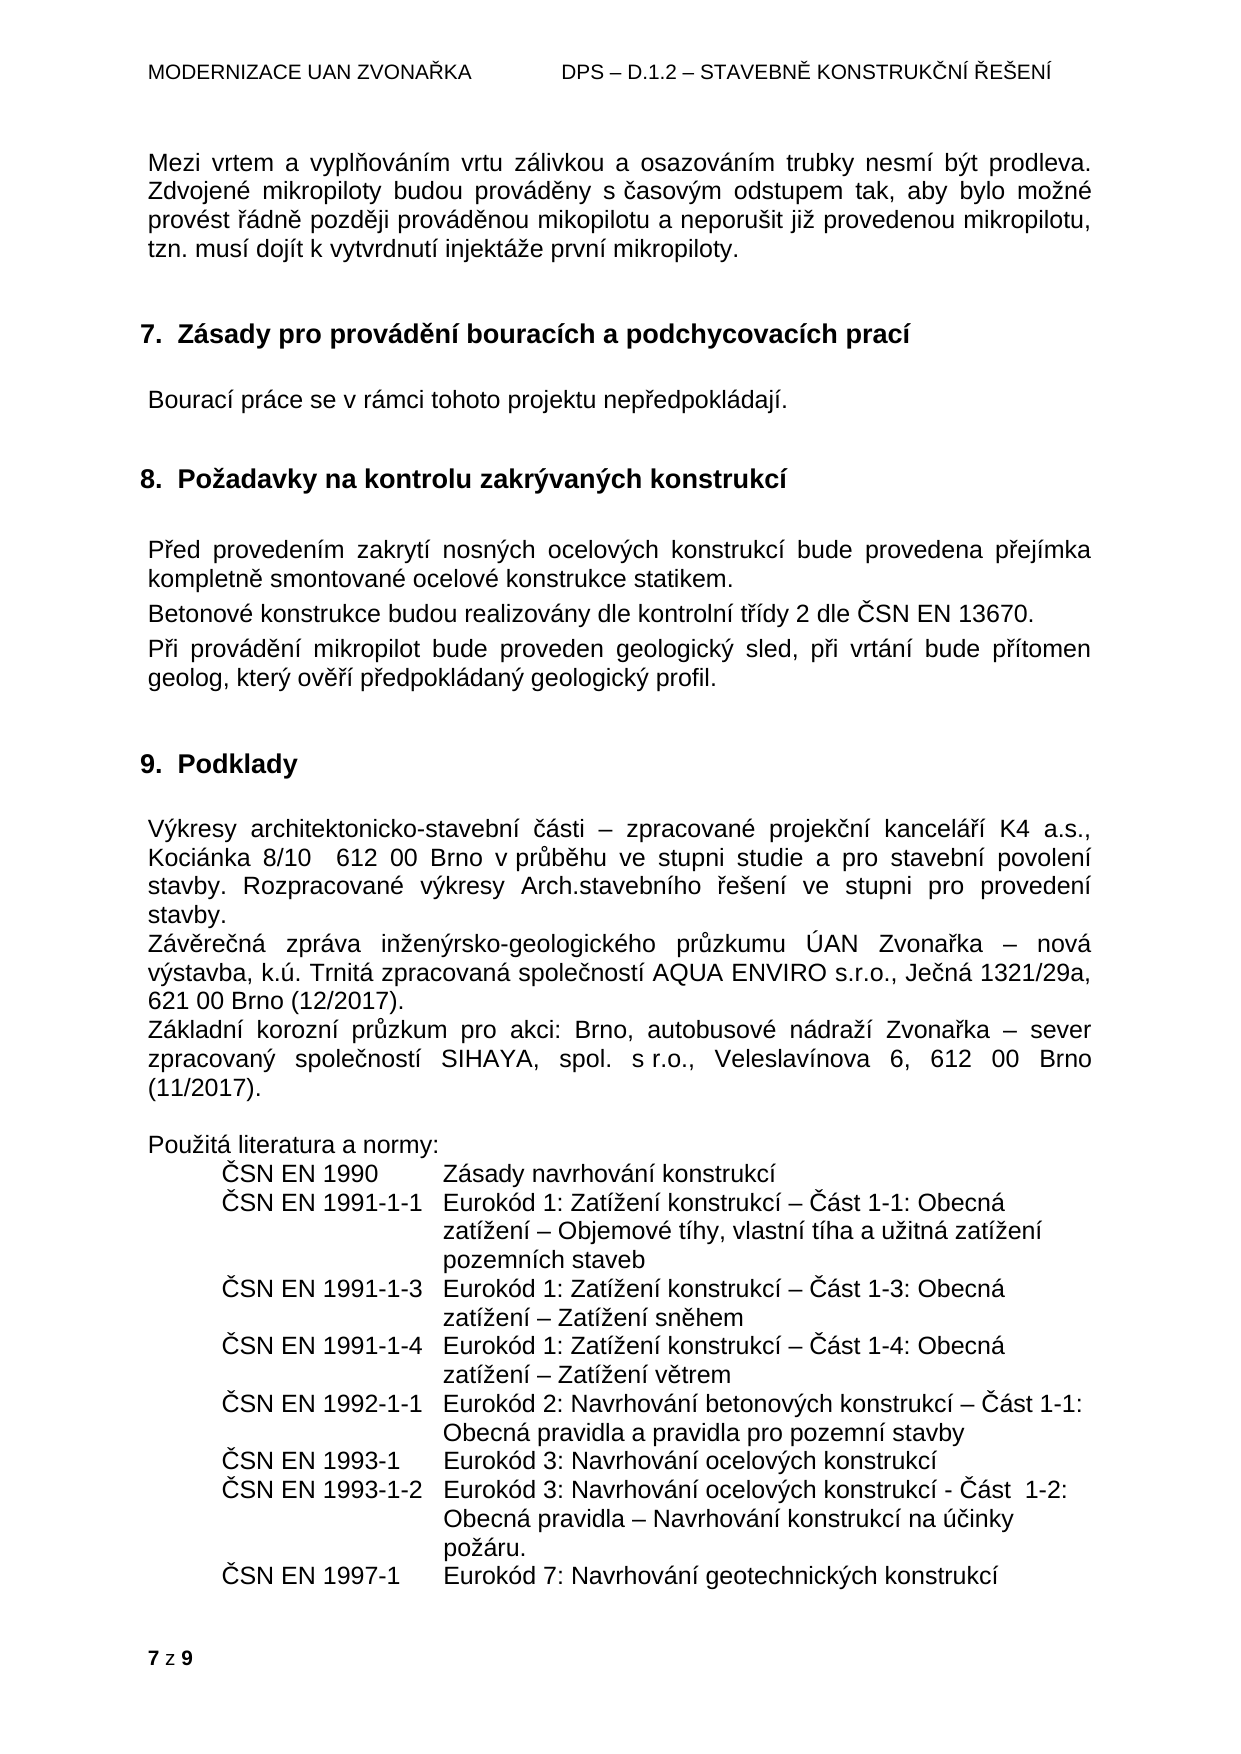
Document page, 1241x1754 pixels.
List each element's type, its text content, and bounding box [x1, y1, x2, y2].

text ČSN EN 1991-1-3 Eurokód 1: Zatížení konstrukcí – Část 1-3: Obecná zatížení – Zatížení sněhem [221, 1274, 1093, 1331]
text ČSN EN 1993-1 Eurokód 3: Navrhování ocelových konstrukcí [221, 1446, 1093, 1475]
text Bourací práce se v rámci tohoto projektu nepředpokládají. [148, 385, 1093, 413]
text ČSN EN 1993-1-2 Eurokód 3: Navrhování ocelových konstrukcí - Část 1-2: Obecná pravidla – Navrhování konstrukcí na účinky požáru. [221, 1475, 1093, 1561]
text Před provedením zakrytí nosných ocelových konstrukcí bude provedena přejímka kompletně smontované ocelové konstrukce statikem. [148, 536, 1093, 593]
subtitle Požadavky na kontrolu zakrývaných konstrukcí [140, 463, 1093, 494]
text Betonové konstrukce budou realizovány dle kontrolní třídy 2 dle ČSN EN 13670. [148, 599, 1093, 628]
text ČSN EN 1990 Zásady navrhování konstrukcí [221, 1159, 1093, 1188]
text Použitá literatura a normy: [148, 1130, 1093, 1159]
text ČSN EN 1991-1-4 Eurokód 1: Zatížení konstrukcí – Část 1-4: Obecná zatížení – Zatížení větrem [221, 1331, 1093, 1389]
text Při provádění mikropilot bude proveden geologický sled, při vrtání bude přítomen geolog, který ověří předpokládaný geologický profil. [148, 634, 1093, 692]
text Závěrečná zpráva inženýrsko-geologického průzkumu ÚAN Zvonařka – nová výstavba, k.ú. Trnitá zpracovaná společností AQUA ENVIRO s.r.o., Ječná 1321/29a, 621 00 Brno (12/2017). [148, 929, 1093, 1015]
text ČSN EN 1997-1 Eurokód 7: Navrhování geotechnických konstrukcí [148, 1561, 1093, 1590]
text ČSN EN 1991-1-1 Eurokód 1: Zatížení konstrukcí – Část 1-1: Obecná zatížení – Objemové tíhy, vlastní tíha a užitná zatížení pozemních staveb [221, 1188, 1093, 1274]
text Mezi vrtem a vyplňováním vrtu zálivkou a osazováním trubky nesmí být prodleva. Zdvojené mikropiloty budou prováděny s časovým odstupem tak, aby bylo možné provést řádně později prováděnou mikopilotu a neporušit již provedenou mikropilotu, tzn. musí dojít k vytvrdnutí injektáže první mikropiloty. [148, 148, 1093, 263]
text Výkresy architektonicko-stavební části – zpracované projekční kanceláří K4 a.s., Kociánka 8/10 612 00 Brno v průběhu ve stupni studie a pro stavební povolení stavby. Rozpracované výkresy Arch.stavebního řešení ve stupni pro provedení stavby. [148, 814, 1093, 929]
text Základní korozní průzkum pro akci: Brno, autobusové nádraží Zvonařka – sever zpracovaný společností SIHAYA, spol. s r.o., Veleslavínova 6, 612 00 Brno (11/2017). [148, 1015, 1093, 1101]
subtitle Zásady pro provádění bouracích a podchycovacích prací [140, 318, 1093, 350]
subtitle Podklady [140, 748, 1093, 779]
text ČSN EN 1992-1-1 Eurokód 2: Navrhování betonových konstrukcí – Část 1-1: Obecná pravidla a pravidla pro pozemní stavby [221, 1389, 1093, 1446]
